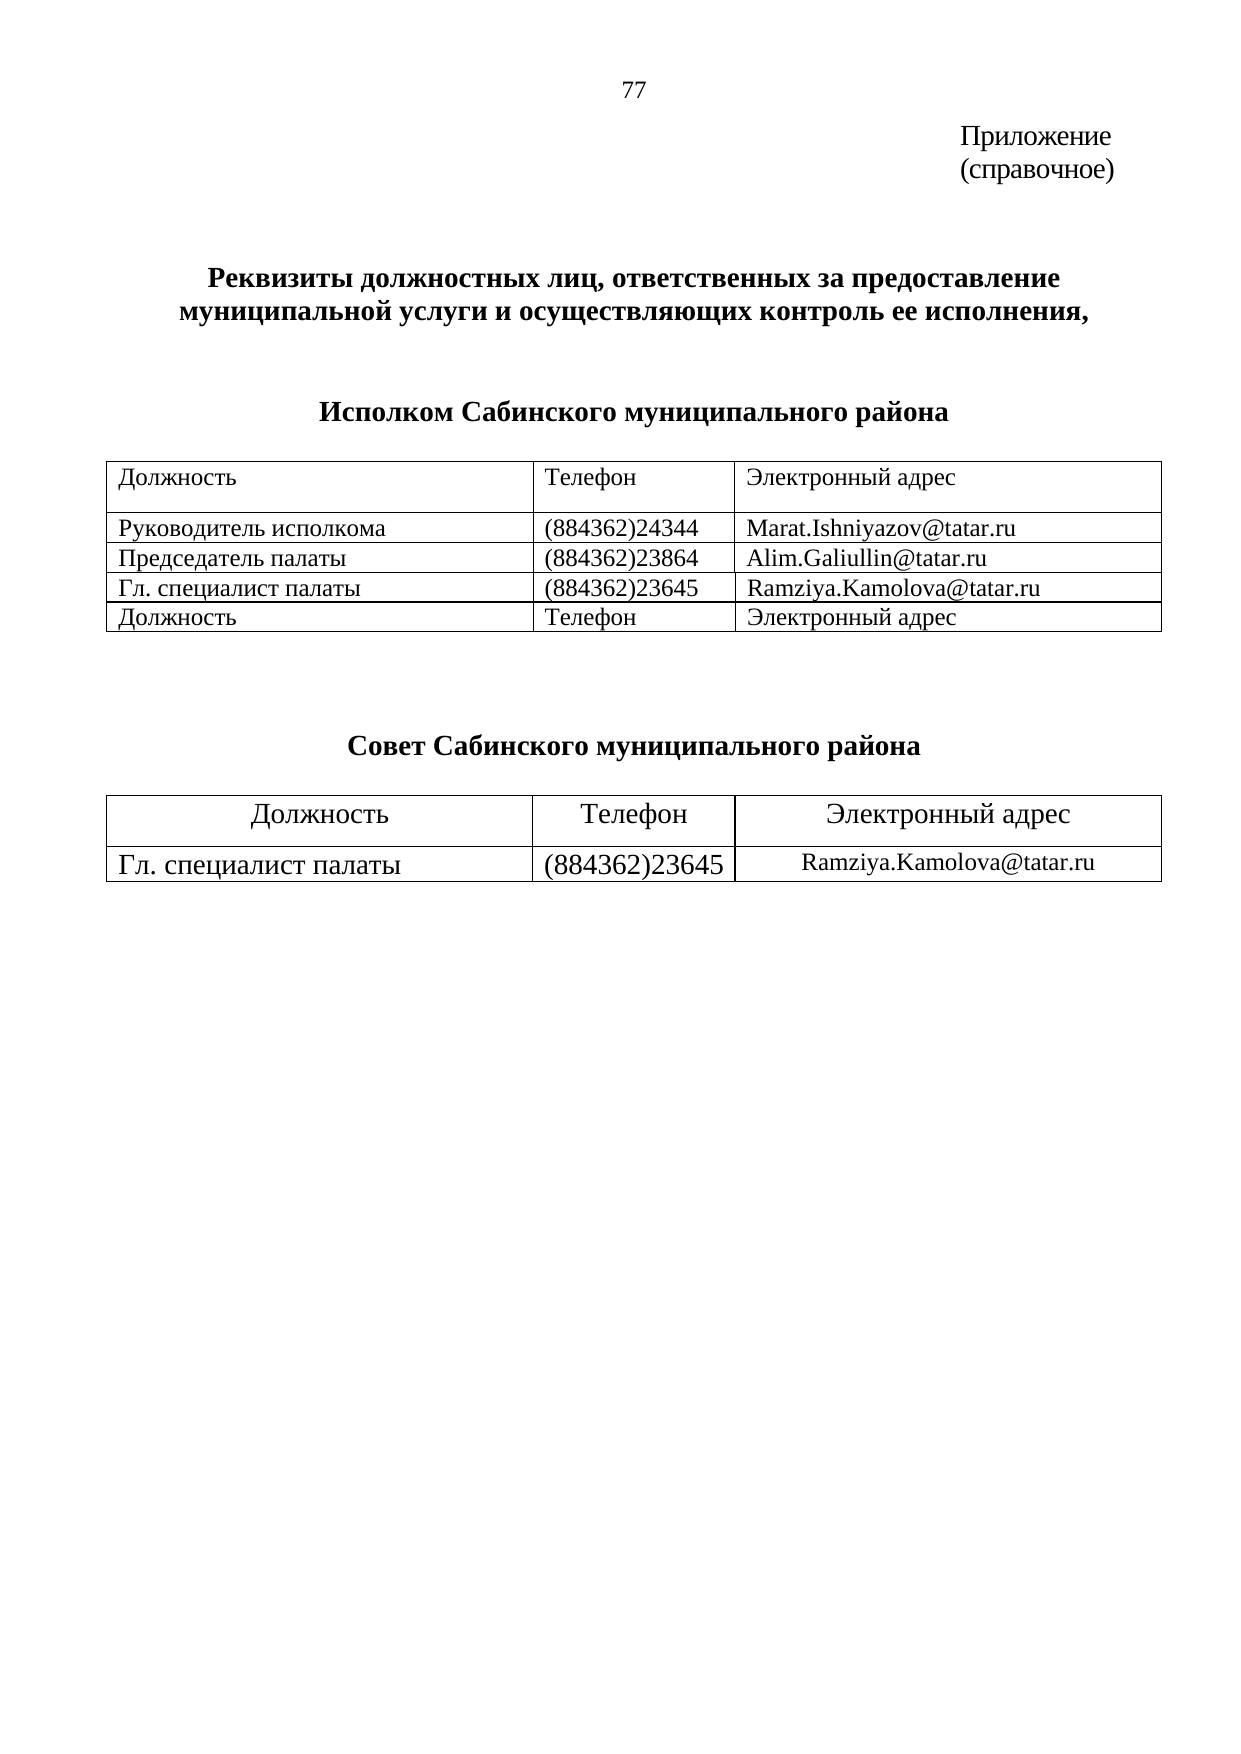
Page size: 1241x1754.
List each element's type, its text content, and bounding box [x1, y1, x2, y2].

table_cell Гл. специалист палаты [107, 847, 532, 881]
table_header Должность [107, 462, 533, 512]
table_cell Alim.Galiullin@tatar.ru [735, 543, 1161, 572]
table_cell Руководитель исполкома [107, 513, 533, 542]
table_header Должность [107, 796, 532, 846]
text (справочное) [960, 152, 1150, 185]
table_cell Телефон [534, 603, 735, 631]
table_cell (884362)23645 [534, 573, 735, 601]
table_cell Гл. специалист палаты [107, 573, 533, 601]
text Реквизиты должностных лиц, ответственных за предоставление муниципальной услуги и осуществляющих контроль ее исполнения, [118, 260, 1150, 327]
table_cell Председатель палаты [107, 543, 533, 572]
text Совет Сабинского муниципального района [118, 728, 1150, 762]
table_cell (884362)23864 [534, 543, 734, 572]
table_header Электронный адрес [736, 796, 1161, 846]
table_cell (884362)23645 [533, 847, 734, 881]
table_cell Marat.Ishniyazov@tatar.ru [735, 513, 1161, 542]
table_cell Ramziya.Kamolova@tatar.ru [736, 847, 1161, 881]
table_header Телефон [534, 462, 734, 512]
table_cell Ramziya.Kamolova@tatar.ru [736, 573, 1161, 601]
table_cell (884362)24344 [534, 513, 734, 542]
table_header Электронный адрес [735, 462, 1161, 512]
table_cell Электронный адрес [736, 603, 1161, 631]
text Исполком Сабинского муниципального района [118, 394, 1150, 428]
table_header Телефон [533, 796, 734, 846]
text Приложение [960, 118, 1150, 152]
table_cell Должность [107, 603, 533, 631]
